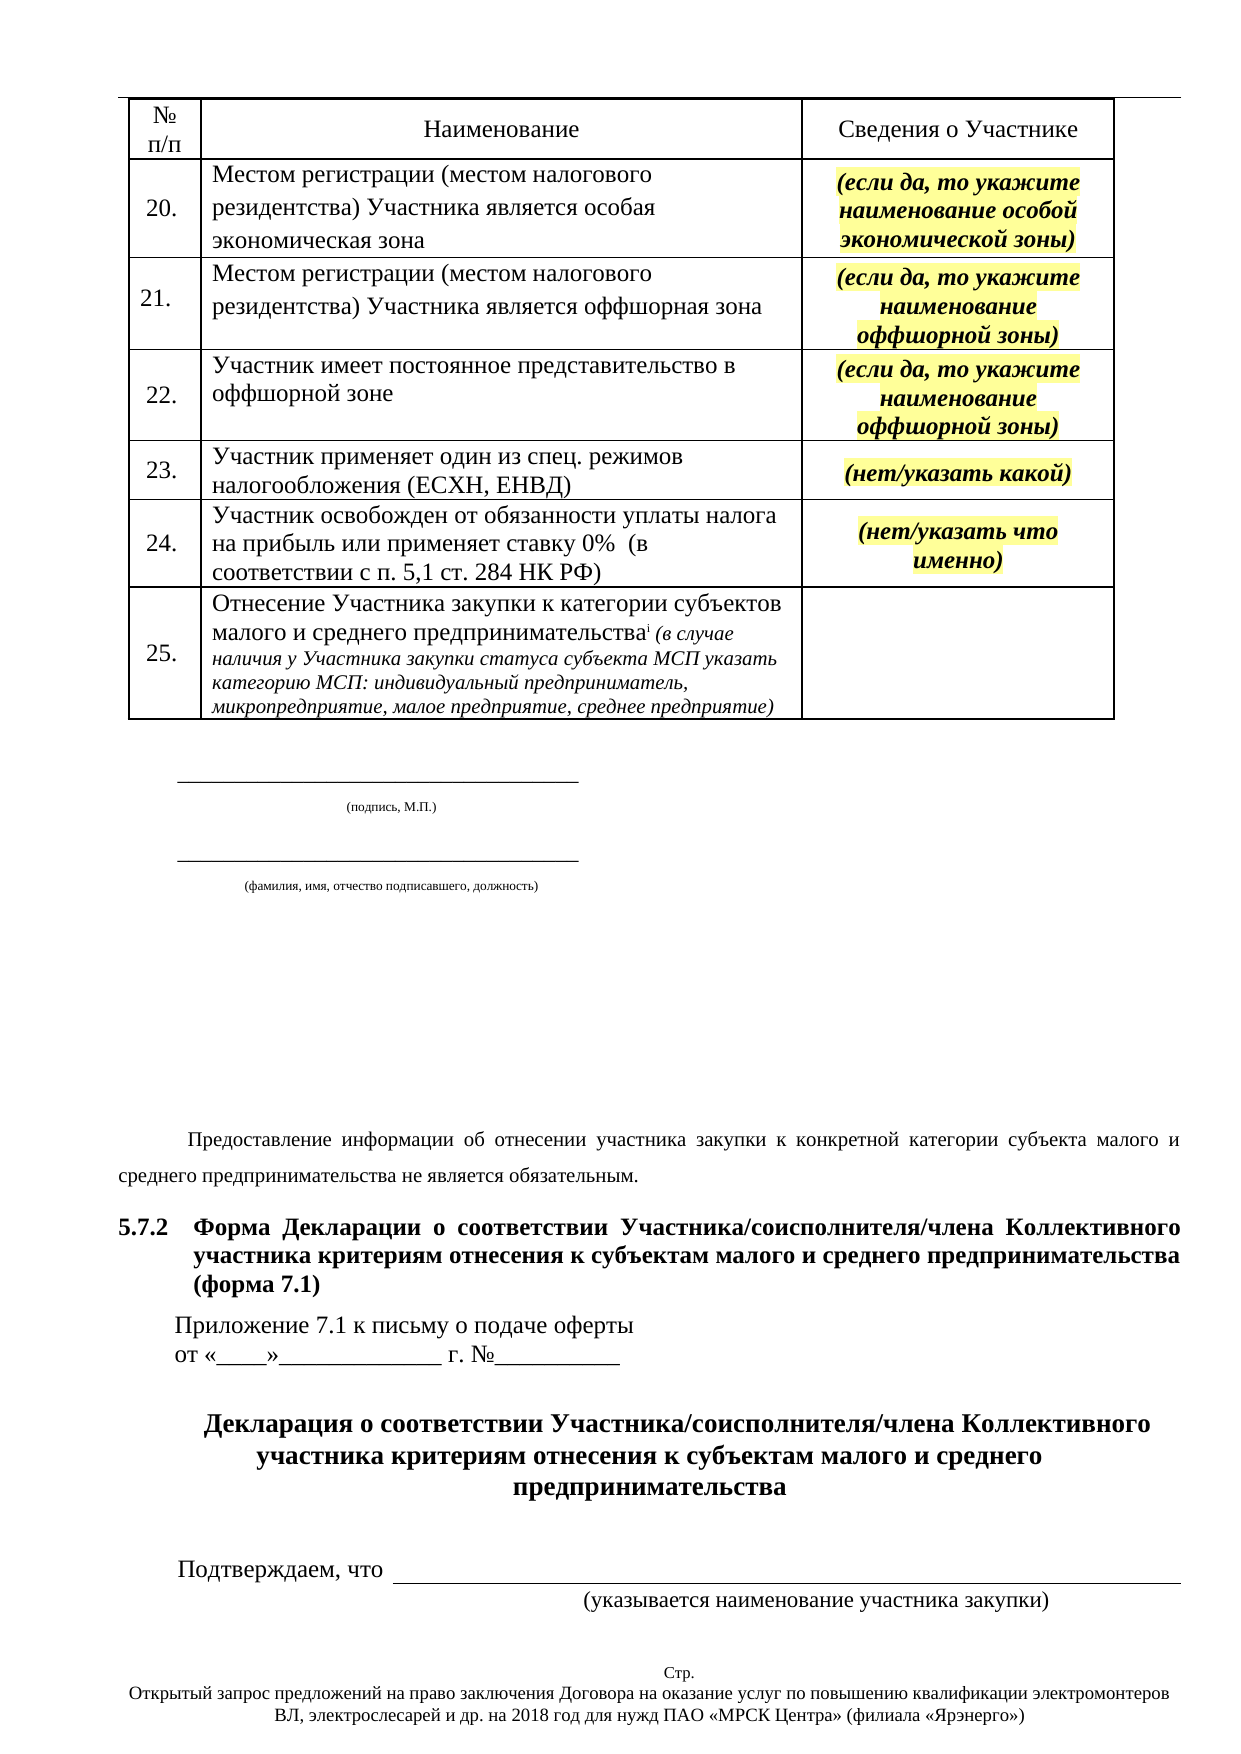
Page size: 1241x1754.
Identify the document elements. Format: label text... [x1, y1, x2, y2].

text Декларация о соответствии Участника/соисполнителя/члена Коллективного участника критериям отнесения к субъектам малого и среднего предпринимательства [118, 1408, 1181, 1501]
table_cell Местом регистрации (местом налогового резидентства) Участника является оффшорная зона [202, 258, 801, 349]
table_cell [130, 500, 200, 586]
table_cell [130, 588, 200, 718]
table_cell (если да, то укажите наименование оффшорной зоны) [803, 258, 1113, 349]
table_cell [130, 350, 200, 440]
table_cell (нет/указать какой) [803, 441, 1113, 499]
table_header Сведения о Участнике [803, 100, 1113, 158]
text (указывается наименование участника закупки) [393, 1584, 1181, 1612]
table_cell (если да, то укажите наименование особой экономической зоны) [803, 160, 1113, 257]
table_cell Участник освобожден от обязанности уплаты налога на прибыль или применяет ставку 0% (в соответствии с п. 5,1 ст. 284 НК РФ) [202, 500, 801, 586]
text Приложение 7.1 к письму о подаче оферты от «____»_____________ г. №__________ [174, 1311, 1181, 1368]
table_cell [130, 160, 200, 257]
table_cell (нет/указать что именно) [803, 500, 1113, 586]
table_cell [803, 588, 1113, 718]
table_cell Участник имеет постоянное представительство в оффшорной зоне [202, 350, 801, 440]
table_cell [130, 441, 200, 499]
text (подпись, М.П.) [118, 799, 605, 825]
table_cell [130, 258, 200, 349]
subtitle Форма Декларации о соответствии Участника/соисполнителя/члена Коллективного участника критериям отнесения к субъектам малого и среднего предпринимательства (форма 7.1) [118, 1212, 1181, 1298]
text ___________________________________ [118, 838, 605, 865]
text ___________________________________ [118, 759, 605, 786]
text Предоставление информации об отнесении участника закупки к конкретной категории субъекта малого и среднего предпринимательства не является обязательным. [118, 1127, 1181, 1187]
table_header № п/п [130, 100, 200, 158]
table_cell Отнесение Участника закупки к категории субъектов малого и среднего предпринимательства (в случае наличия у Участника закупки статуса субъекта МСП указать категорию МСП: индивидуальный предприниматель, микропредприятие, малое предприятие, среднее предприятие) [202, 588, 801, 718]
table_cell Местом регистрации (местом налогового резидентства) Участника является особая экономическая зона [202, 160, 801, 257]
text (фамилия, имя, отчество подписавшего, должность) [118, 878, 605, 904]
table_header Наименование [202, 100, 801, 158]
text Подтверждаем, что [118, 1554, 1181, 1582]
table_cell Участник применяет один из спец. режимов налогообложения (ЕСХН, ЕНВД) [202, 441, 801, 499]
table_cell (если да, то укажите наименование оффшорной зоны) [803, 350, 1113, 440]
